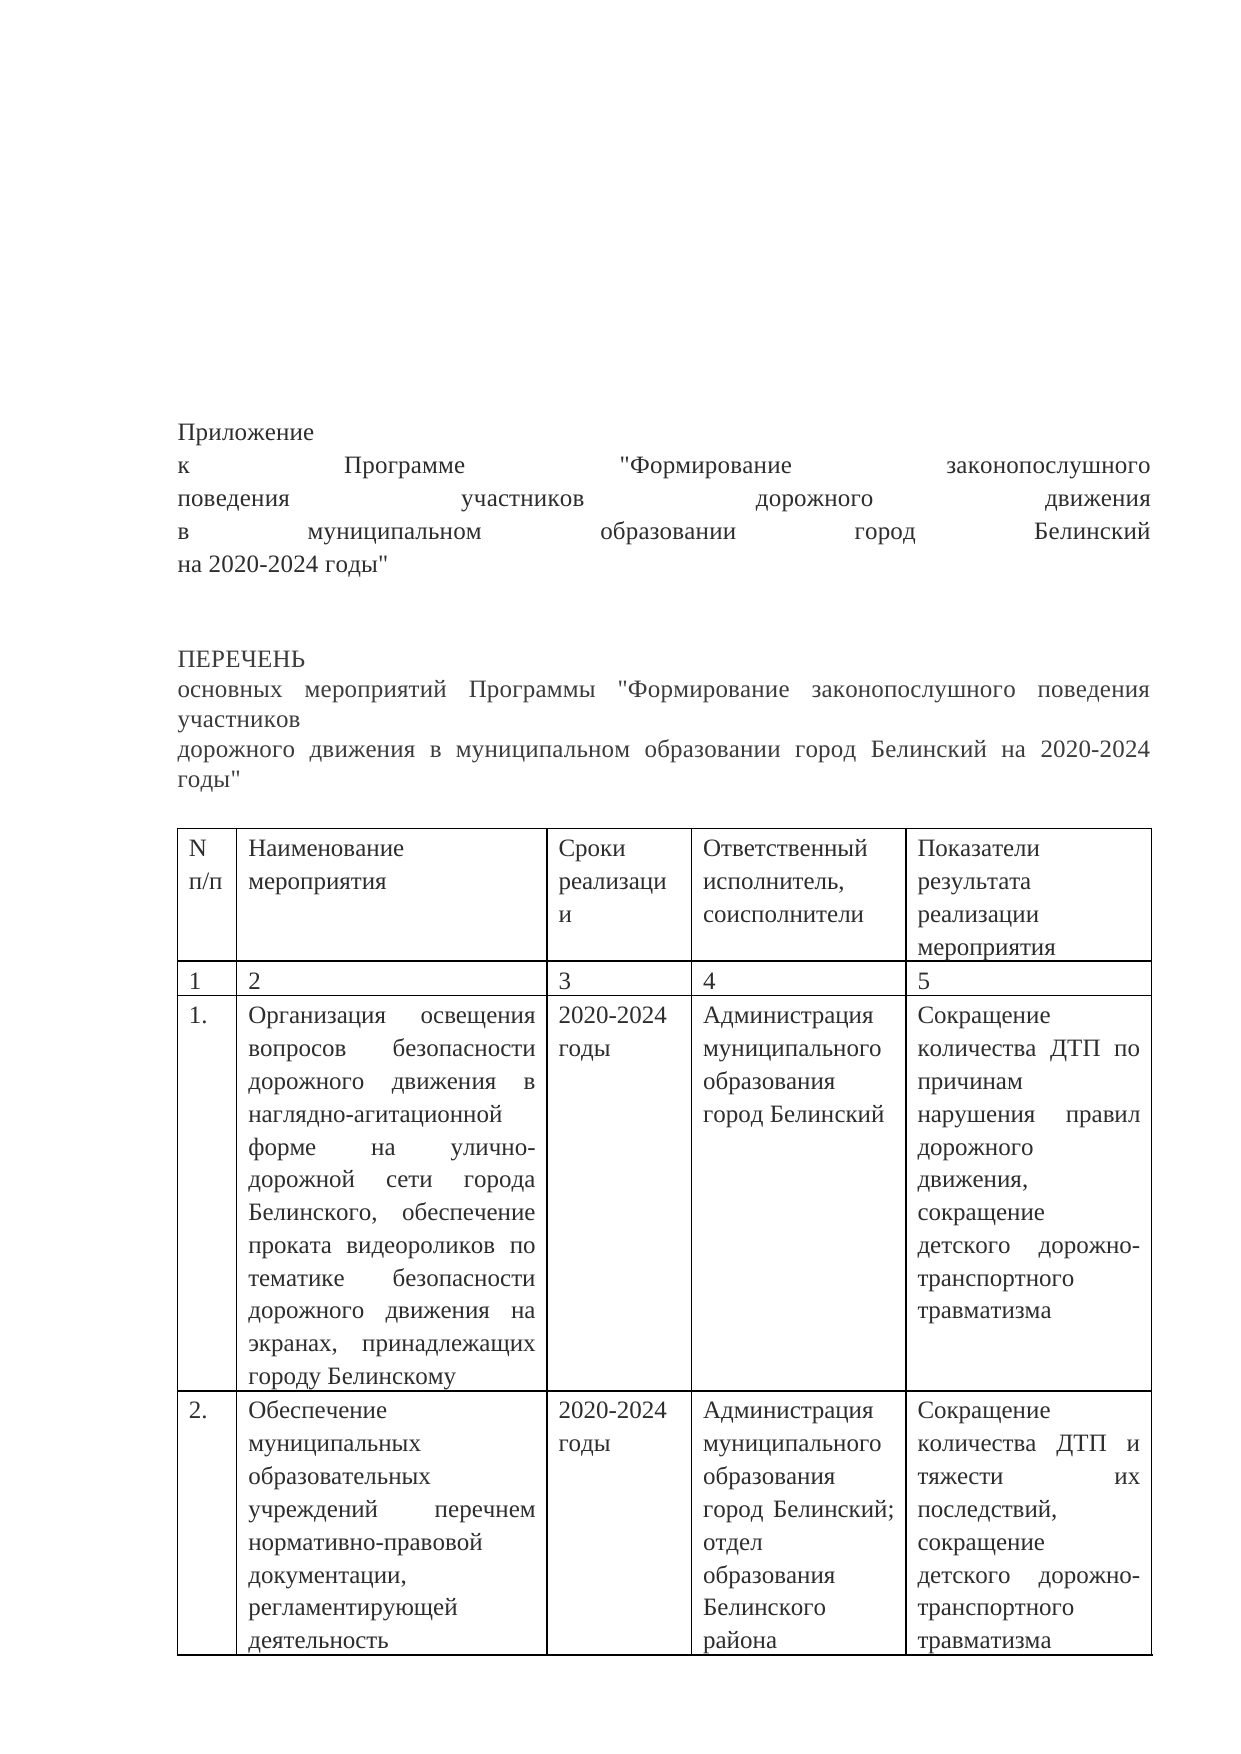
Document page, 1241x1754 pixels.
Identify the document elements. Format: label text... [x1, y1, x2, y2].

table_cell 1. [178, 996, 236, 1390]
text ПЕРЕЧЕНЬ основных мероприятий Программы "Формирование законопослушного поведения участников дорожного движения в муниципальном образовании город Белинский на 2020-2024 годы" [177, 643, 1152, 793]
table_cell 2020-2024 годы [548, 1392, 691, 1654]
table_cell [907, 1392, 1151, 1654]
table_cell 5 [907, 962, 1151, 995]
table_cell 1 [178, 962, 236, 995]
text Приложение к Программе "Формирование законопослушного поведения участников дорожного движения в муниципальном образовании город Белинский на 2020-2024 годы" [177, 413, 1152, 577]
table_cell 4 [692, 962, 905, 995]
table_cell 3 [548, 962, 691, 995]
table_cell Администрация муниципального образования город Белинский [692, 996, 905, 1390]
table_cell N п/п [178, 829, 236, 960]
table_cell Наименование мероприятия [237, 829, 546, 960]
table_cell Сроки реализации [548, 829, 691, 960]
table_cell 2. [178, 1392, 236, 1654]
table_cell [237, 1392, 546, 1654]
table_cell 2 [237, 962, 546, 995]
table_cell 2020-2024 годы [548, 996, 691, 1390]
table_cell Показатели результата реализации мероприятия [907, 829, 1151, 960]
table_cell Ответственный исполнитель, соисполнители [692, 829, 905, 960]
table_cell Сокращение количества ДТП по причинам нарушения правил дорожного движения, сокращение детского дорожно-транспортного травматизма [907, 996, 1151, 1390]
table_cell Организация освещения вопросов безопасности дорожного движения в наглядно-агитационной форме на улично-дорожной сети города Белинского, обеспечение проката видеороликов по тематике безопасности дорожного движения на экранах, принадлежащих городу Белинскому [237, 996, 546, 1390]
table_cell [692, 1392, 905, 1654]
